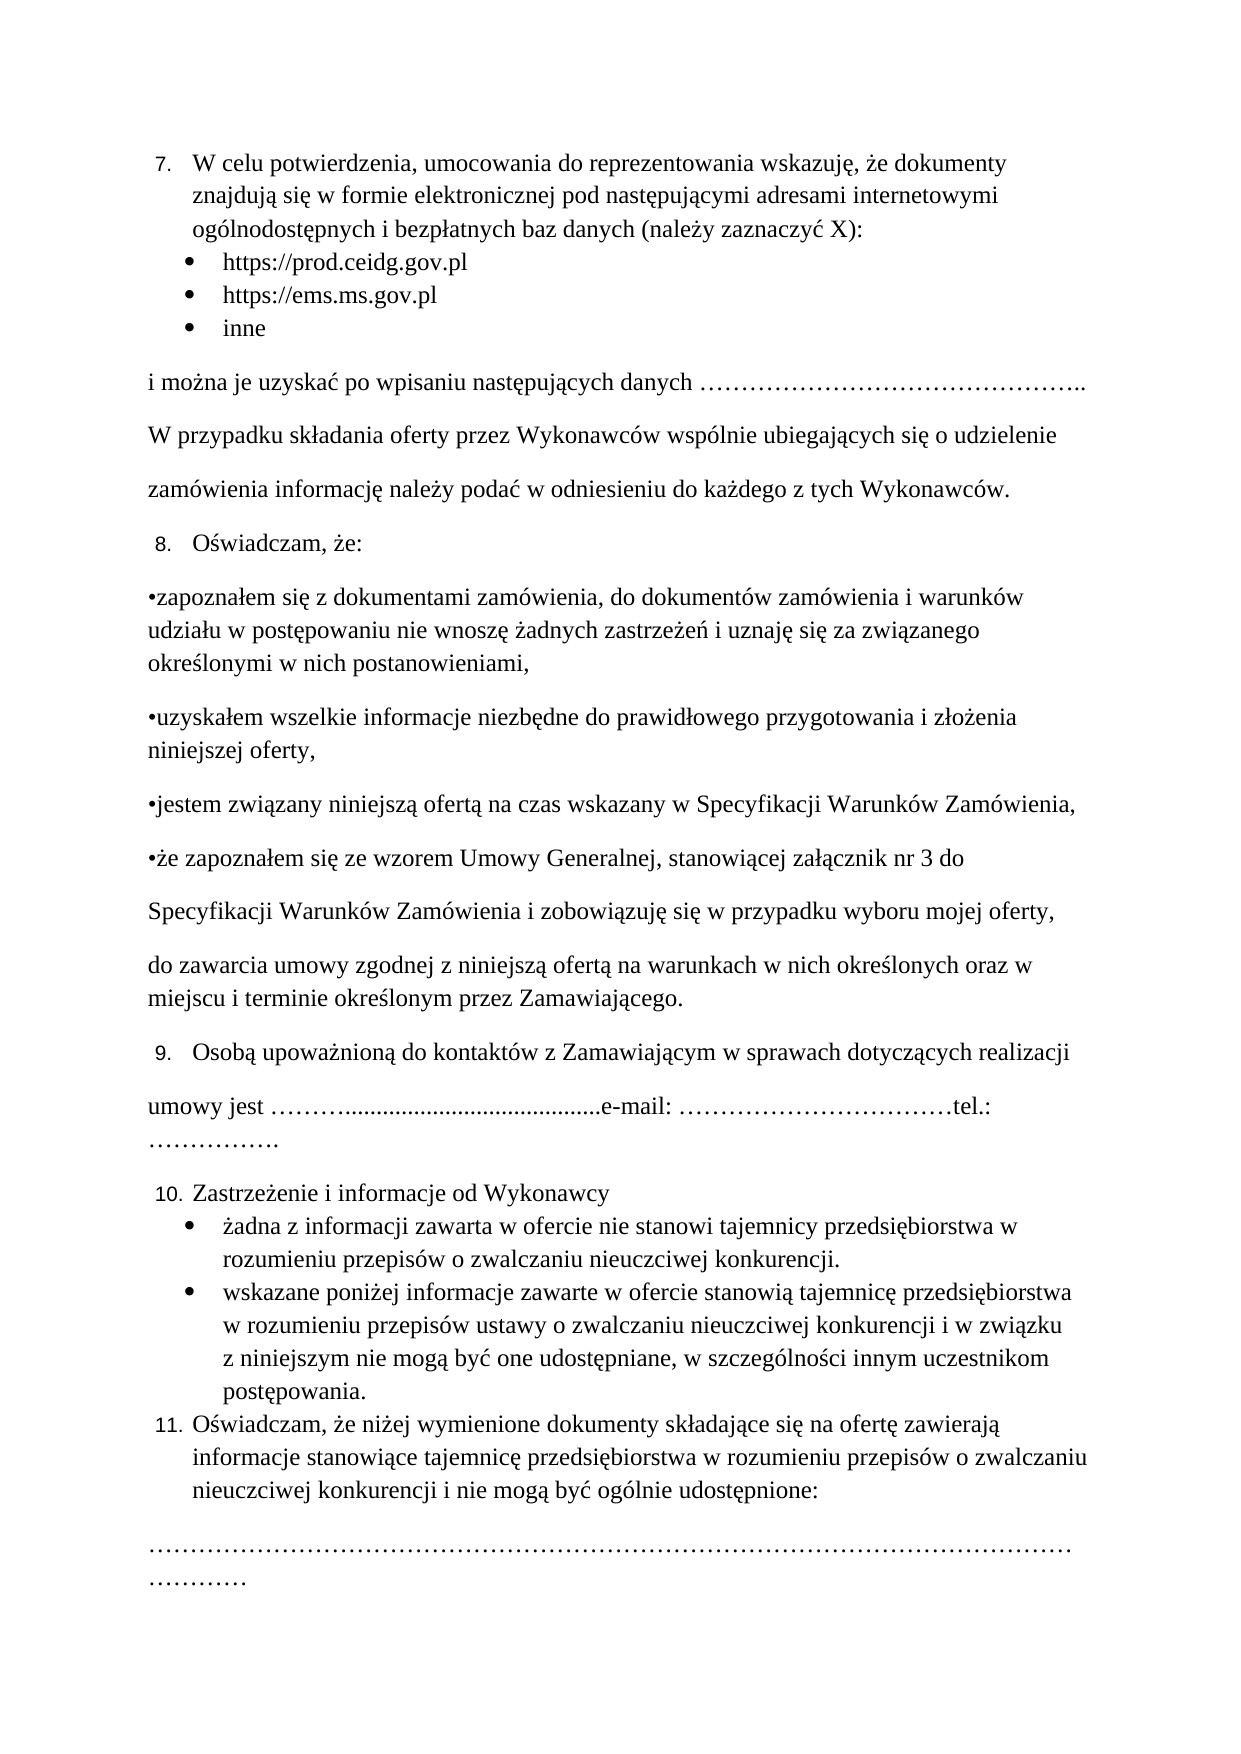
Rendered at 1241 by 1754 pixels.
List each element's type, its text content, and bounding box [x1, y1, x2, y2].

text do zawarcia umowy zgodnej z niniejszą ofertą na warunkach w nich określonych oraz w miejscu i terminie określonym przez Zamawiającego. [148, 950, 1093, 1012]
text …………………………………………………………………………………………………………… [148, 1529, 1093, 1591]
text zamówienia informację należy podać w odniesieniu do każdego z tych Wykonawców. [148, 474, 1093, 503]
list żadna z informacji zawarta w ofercie nie stanowi tajemnicy przedsiębiorstwa w rozumieniu przepisów o zwalczaniu nieuczciwej konkurencji. [185, 1211, 1093, 1273]
text •że zapoznałem się ze wzorem Umowy Generalnej, stanowiącej załącznik nr 3 do [148, 843, 1093, 871]
list https://ems.ms.gov.pl [185, 280, 1093, 308]
list Zastrzeżenie i informacje od Wykonawcy [154, 1178, 1093, 1207]
list inne [185, 313, 1093, 341]
list Oświadczam, że niżej wymienione dokumenty składające się na ofertę zawierają informacje stanowiące tajemnicę przedsiębiorstwa w rozumieniu przepisów o zwalczaniu nieuczciwej konkurencji i nie mogą być ogólnie udostępnione: [154, 1409, 1093, 1504]
text •uzyskałem wszelkie informacje niezbędne do prawidłowego przygotowania i złożenia niniejszej oferty, [148, 702, 1093, 764]
text •jestem związany niniejszą ofertą na czas wskazany w Specyfikacji Warunków Zamówienia, [148, 789, 1093, 817]
list wskazane poniżej informacje zawarte w ofercie stanowią tajemnicę przedsiębiorstwa [185, 1277, 1093, 1306]
list Oświadczam, że: [154, 528, 1093, 557]
list W celu potwierdzenia, umocowania do reprezentowania wskazuję, że dokumenty znajdują się w formie elektronicznej pod następującymi adresami internetowymi ogólnodostępnych i bezpłatnych baz danych (należy zaznaczyć X): [154, 148, 1093, 242]
list z niniejszym nie mogą być one udostępniane, w szczególności innym uczestnikom [223, 1343, 1093, 1372]
text i można je uzyskać po wpisaniu następujących danych ……………………………………….. [148, 367, 1093, 395]
list postępowania. [223, 1376, 1093, 1405]
list w rozumieniu przepisów ustawy o zwalczaniu nieuczciwej konkurencji i w związku [223, 1310, 1093, 1339]
text umowy jest ……….........................................e-mail: ……………………………tel.: ……………. [148, 1091, 1093, 1153]
text •zapoznałem się z dokumentami zamówienia, do dokumentów zamówienia i warunków udziału w postępowaniu nie wnoszę żadnych zastrzeżeń i uznaję się za związanego określonymi w nich postanowieniami, [148, 582, 1093, 677]
list https://prod.ceidg.gov.pl [185, 247, 1093, 275]
text Specyfikacji Warunków Zamówienia i zobowiązuję się w przypadku wyboru mojej oferty, [148, 896, 1093, 925]
list Osobą upoważnioną do kontaktów z Zamawiającym w sprawach dotyczących realizacji [154, 1037, 1093, 1066]
text W przypadku składania oferty przez Wykonawców wspólnie ubiegających się o udzielenie [148, 420, 1093, 449]
